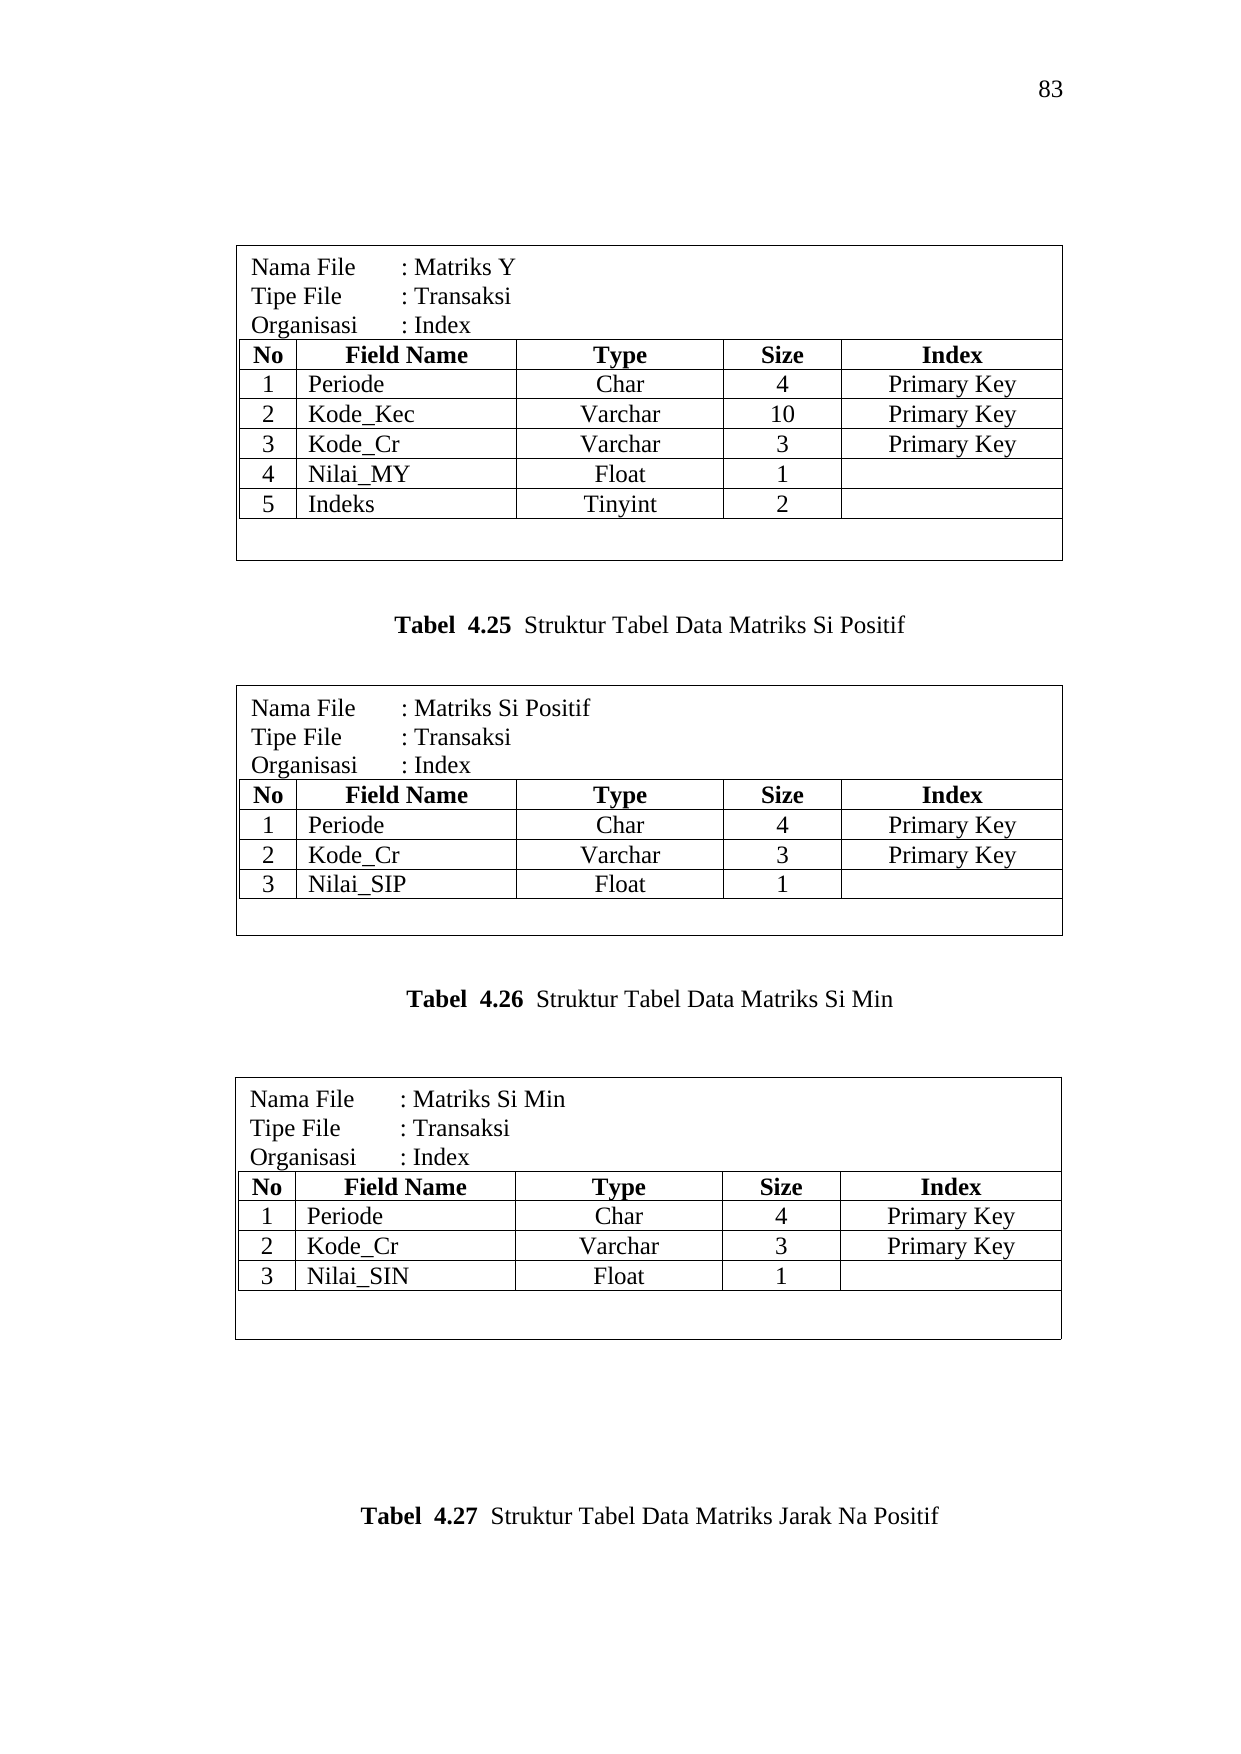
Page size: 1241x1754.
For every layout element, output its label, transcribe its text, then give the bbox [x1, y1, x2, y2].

text Tabel 4.27 Struktur Tabel Data Matriks Jarak Na Positif [236, 1501, 1063, 1530]
text Tabel 4.26 Struktur Tabel Data Matriks Si Min [236, 984, 1063, 1012]
text Tabel 4.25 Struktur Tabel Data Matriks Si Positif [236, 610, 1063, 639]
